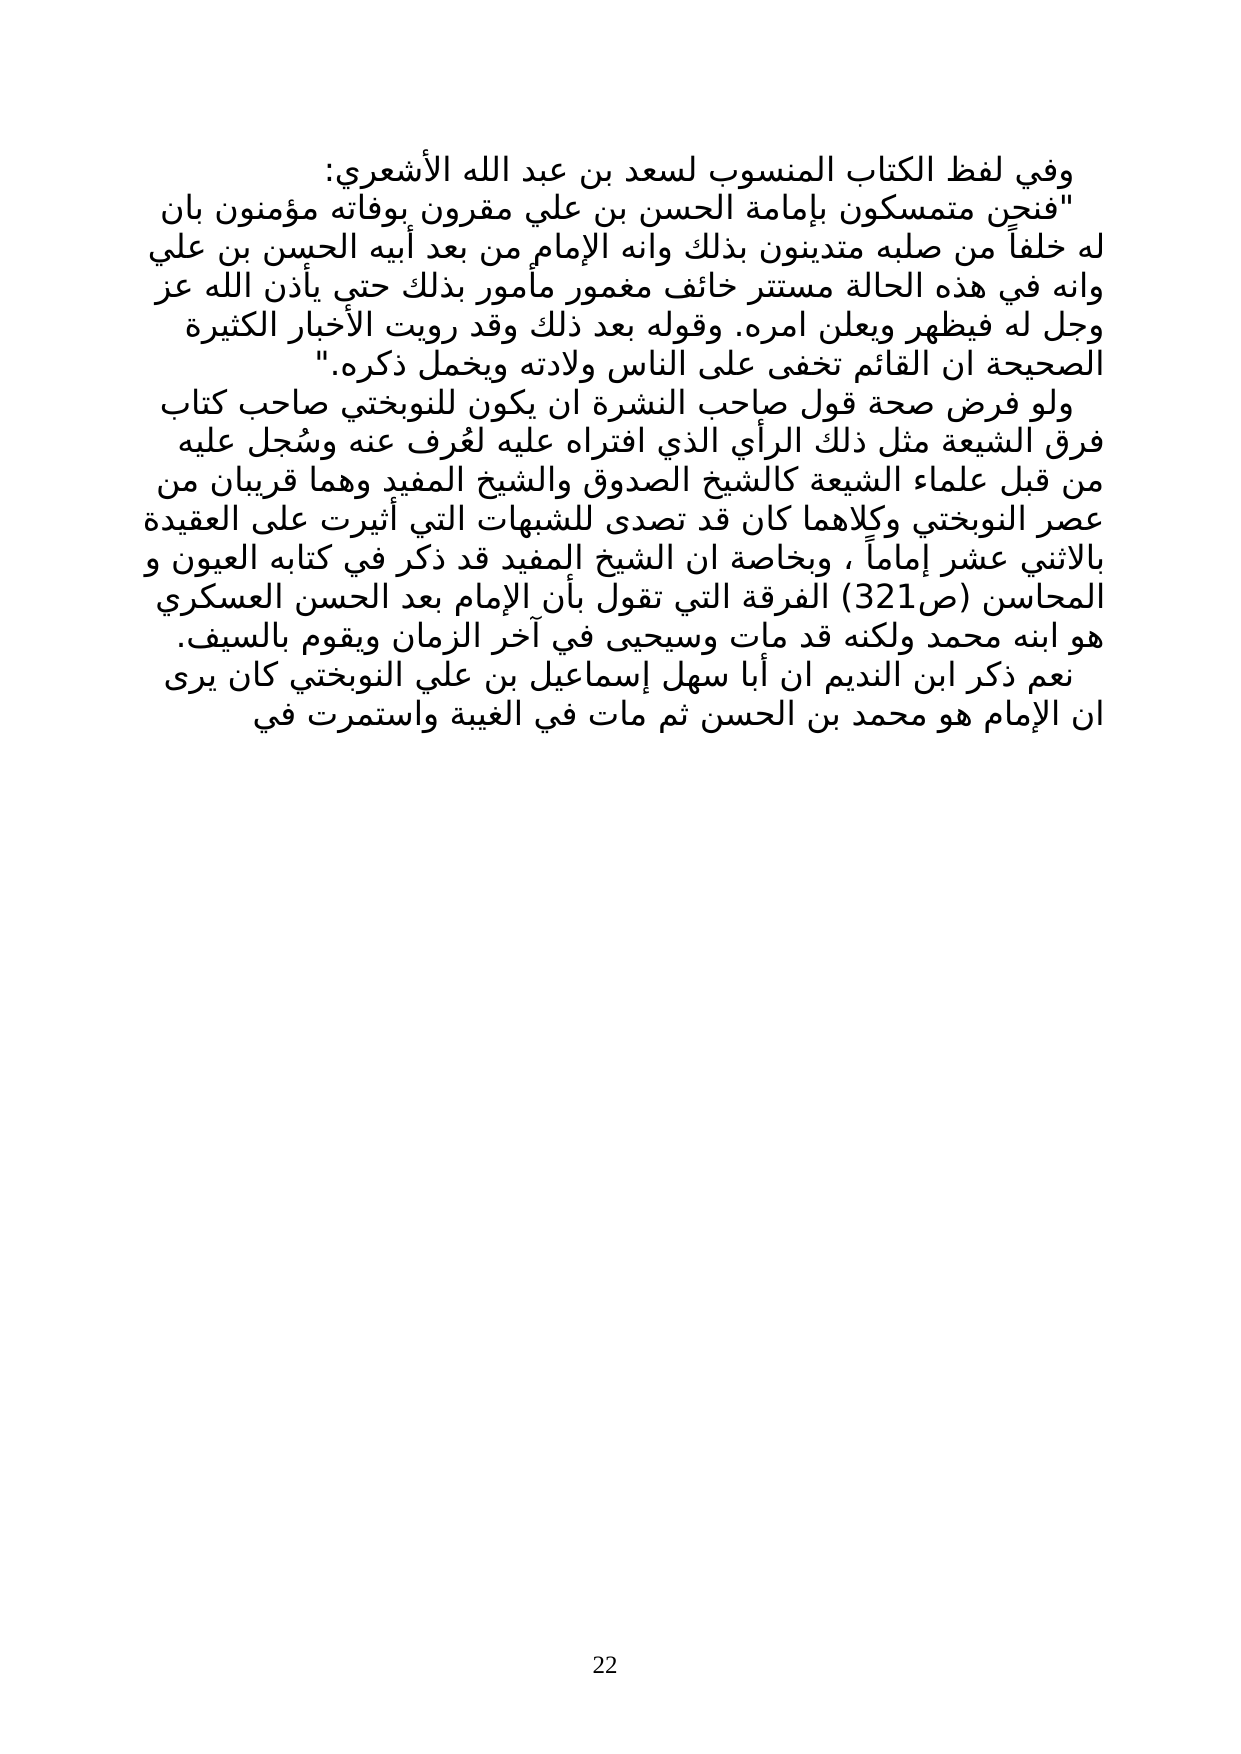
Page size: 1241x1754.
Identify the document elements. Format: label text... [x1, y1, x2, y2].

text وفي لفظ الكتاب المنسوب لسعد بن عبد الله الأشعري: [135, 150, 1105, 189]
text نعم ذكر ابن النديم ان أبا سهل إسماعيل بن علي النوبختي كان يرى ان الإمام هو محمد بن الحسن ثم مات في الغيبة واستمرت في [135, 655, 1105, 733]
text ولو فرض صحة قول صاحب النشرة ان يكون للنوبختي صاحب كتاب فرق الشيعة مثل ذلك الرأي الذي افتراه عليه لعُرف عنه وسُجل عليه من قبل علماء الشيعة كالشيخ الصدوق والشيخ المفيد وهما قريبان من عصر النوبختي وكلاهما كان قد تصدى للشبهات التي أثيرت على العقيدة بالاثني عشر إماماً ، وبخاصة ان الشيخ المفيد قد ذكر في كتابه العيون و المحاسن (ص321) الفرقة التي تقول بأن الإمام بعد الحسن العسكري هو ابنه محمد ولكنه قد مات وسيحيى في آخر الزمان ويقوم بالسيف. [135, 383, 1105, 655]
text "فنحن متمسكون بإمامة الحسن بن علي مقرون بوفاته مؤمنون بان له خلفاً من صلبه متدينون بذلك وانه الإمام من بعد أبيه الحسن بن علي وانه في هذه الحالة مستتر خائف مغمور مأمور بذلك حتى يأذن الله عز وجل له فيظهر ويعلن امره. وقوله بعد ذلك وقد رويت الأخبار الكثيرة الصحيحة ان القائم تخفى على الناس ولادته ويخمل ذكره." [135, 189, 1105, 383]
